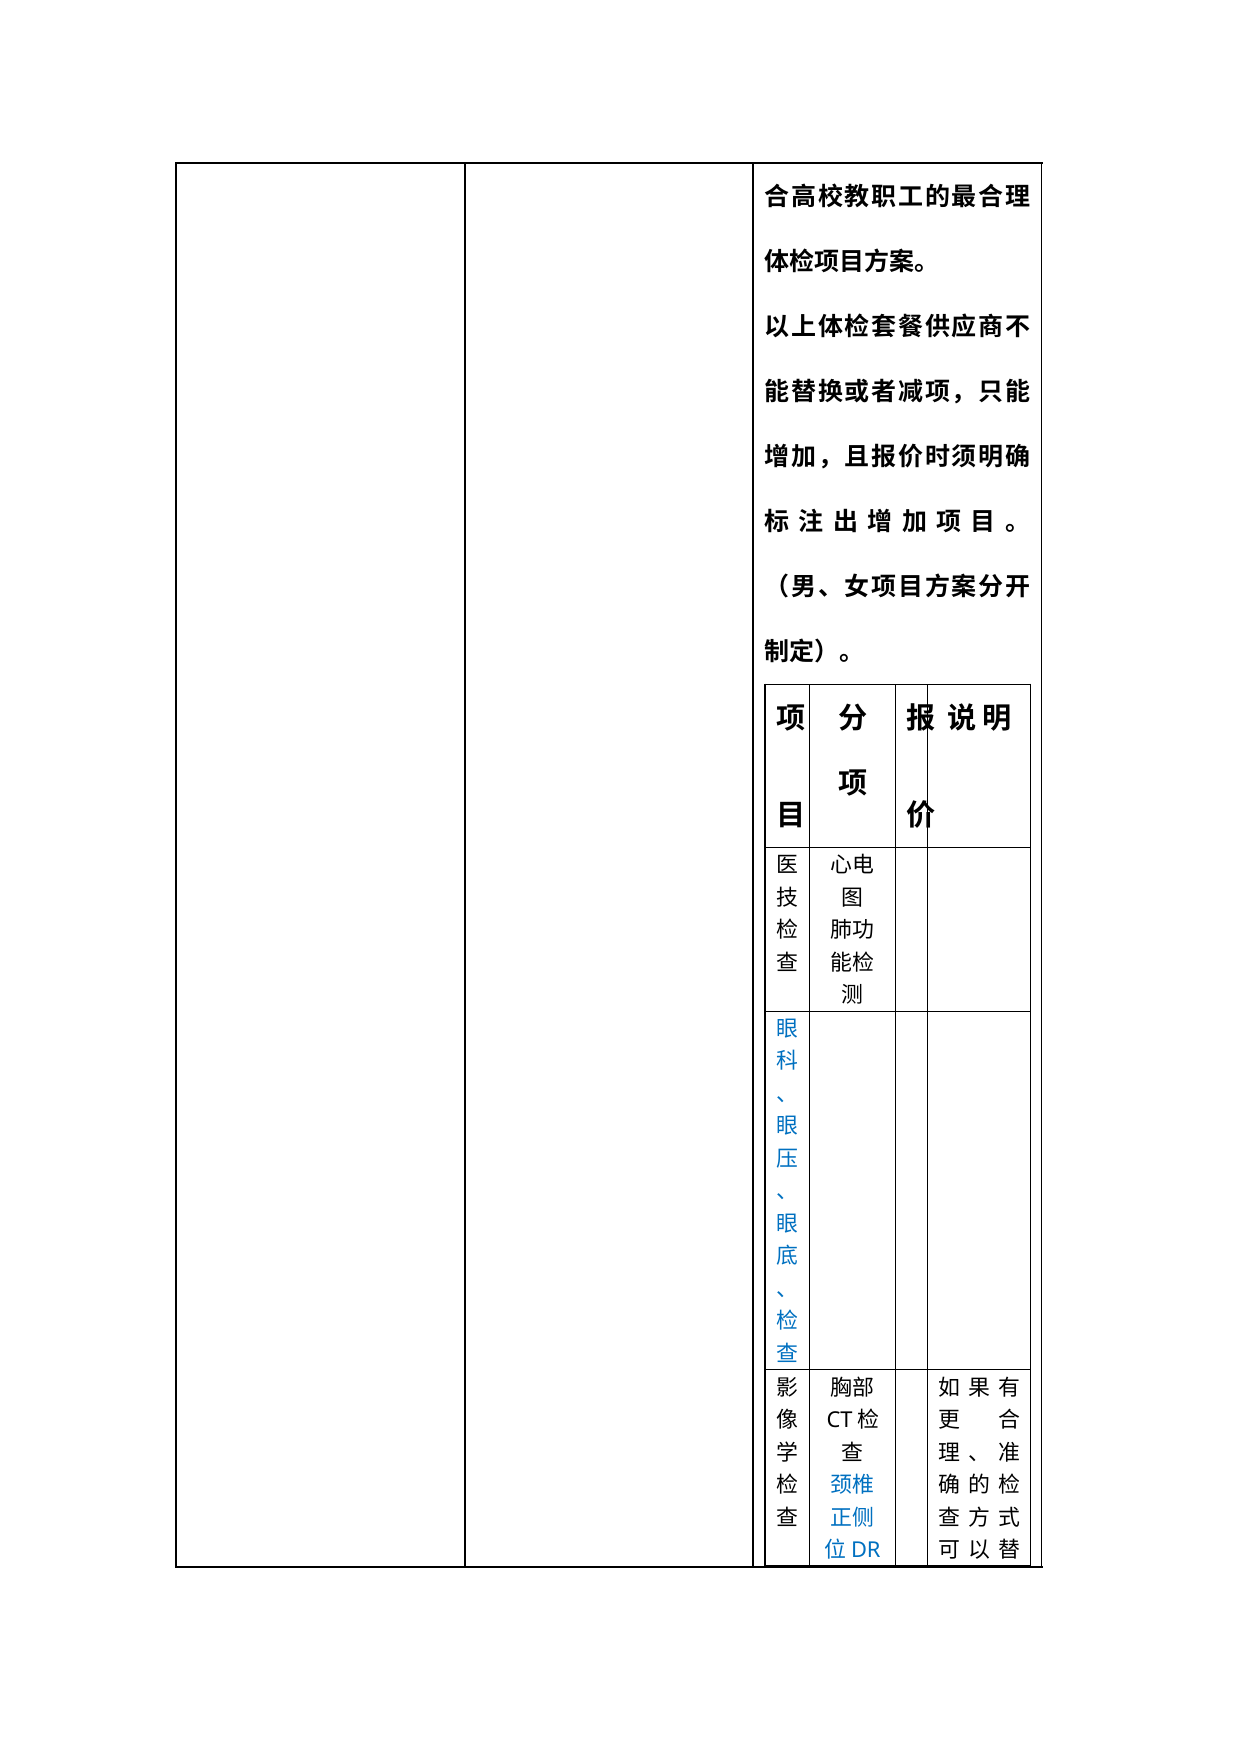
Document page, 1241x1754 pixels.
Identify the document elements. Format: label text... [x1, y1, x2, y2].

table_cell 7 [177, 164, 464, 1566]
table_cell [466, 164, 752, 1566]
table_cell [754, 164, 1041, 1566]
